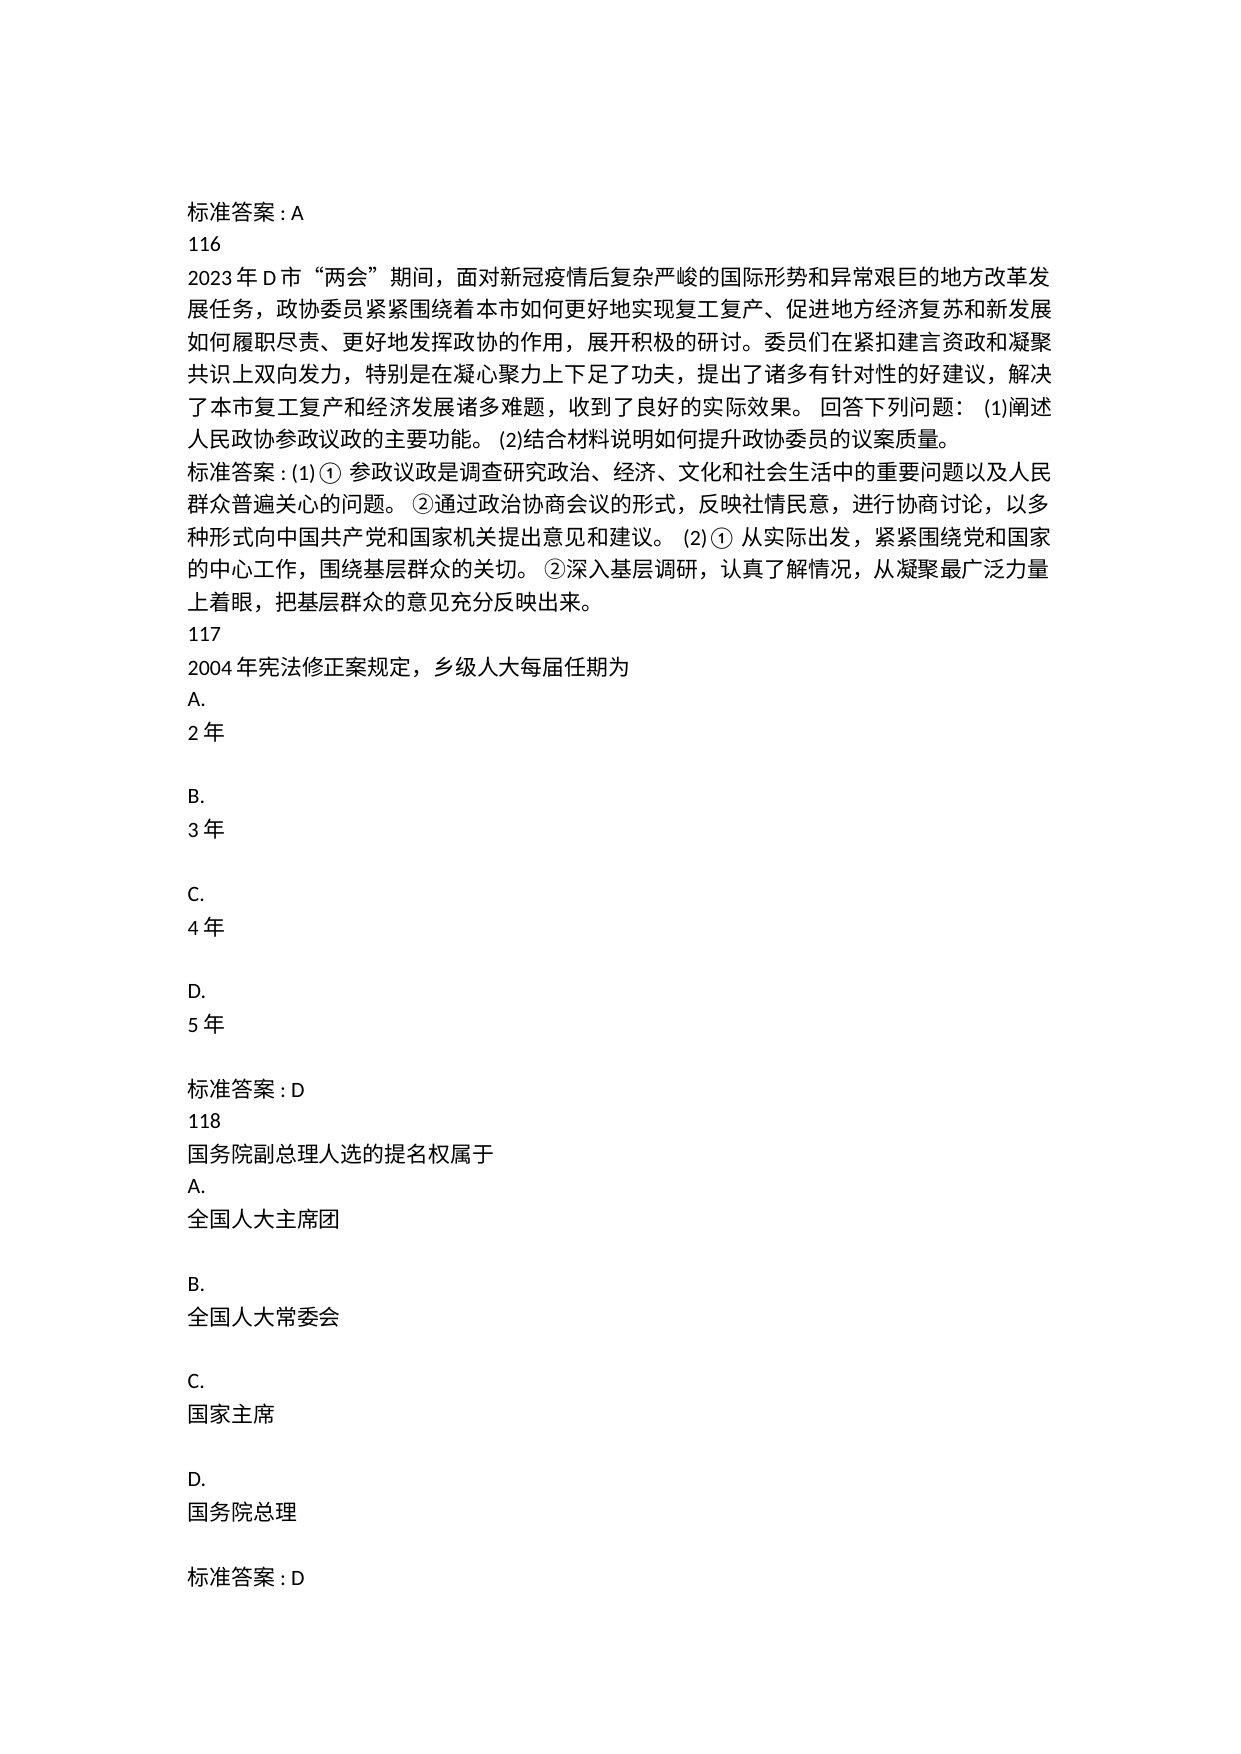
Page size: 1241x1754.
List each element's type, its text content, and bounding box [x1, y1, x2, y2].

text 2年 [187, 714, 1053, 747]
text D. [187, 1462, 1053, 1494]
text 116 [187, 227, 1053, 259]
text 118 [187, 1104, 1053, 1137]
text 国务院副总理人选的提名权属于 [187, 1137, 1053, 1169]
text 3年 [187, 812, 1053, 844]
text 117 [187, 617, 1053, 649]
text C. [187, 1364, 1053, 1397]
text B. [187, 779, 1053, 812]
text B. [187, 1267, 1053, 1299]
text 标准答案 : (1)①参政议政是调查研究政治、经济、文化和社会生活中的重要问题以及人民群众普遍关心的问题。 ②通过政治协商会议的形式，反映社情民意，进行协商讨论，以多种形式向中国共产党和国家机关提出意见和建议。 (2)①从实际出发，紧紧围绕党和国家的中心工作，围绕基层群众的关切。 ②深入基层调研，认真了解情况，从凝聚最广泛力量上着眼，把基层群众的意见充分反映出来。 [187, 454, 1053, 617]
text A. [187, 682, 1053, 714]
text 2023年D市“两会”期间，面对新冠疫情后复杂严峻的国际形势和异常艰巨的地方改革发展任务，政协委员紧紧围绕着本市如何更好地实现复工复产、促进地方经济复苏和新发展，如何履职尽责、更好地发挥政协的作用，展开积极的研讨。委员们在紧扣建言资政和凝聚共识上双向发力，特别是在凝心聚力上下足了功夫，提出了诸多有针对性的好建议，解决了本市复工复产和经济发展诸多难题，收到了良好的实际效果。 回答下列问题： (1)阐述人民政协参政议政的主要功能。 (2)结合材料说明如何提升政协委员的议案质量。 [187, 259, 1053, 454]
text A. [187, 1169, 1053, 1202]
text 全国人大主席团 [187, 1202, 1053, 1234]
text 全国人大常委会 [187, 1299, 1053, 1332]
text 4年 [187, 909, 1053, 942]
text 国务院总理 [187, 1494, 1053, 1527]
text 标准答案 : D [187, 1072, 1053, 1104]
text 5年 [187, 1007, 1053, 1039]
text 标准答案 : A [187, 194, 1053, 227]
text C. [187, 877, 1053, 909]
text 2004年宪法修正案规定，乡级人大每届任期为 [187, 649, 1053, 682]
text D. [187, 974, 1053, 1007]
text 标准答案 : D [187, 1559, 1053, 1592]
text 国家主席 [187, 1397, 1053, 1429]
